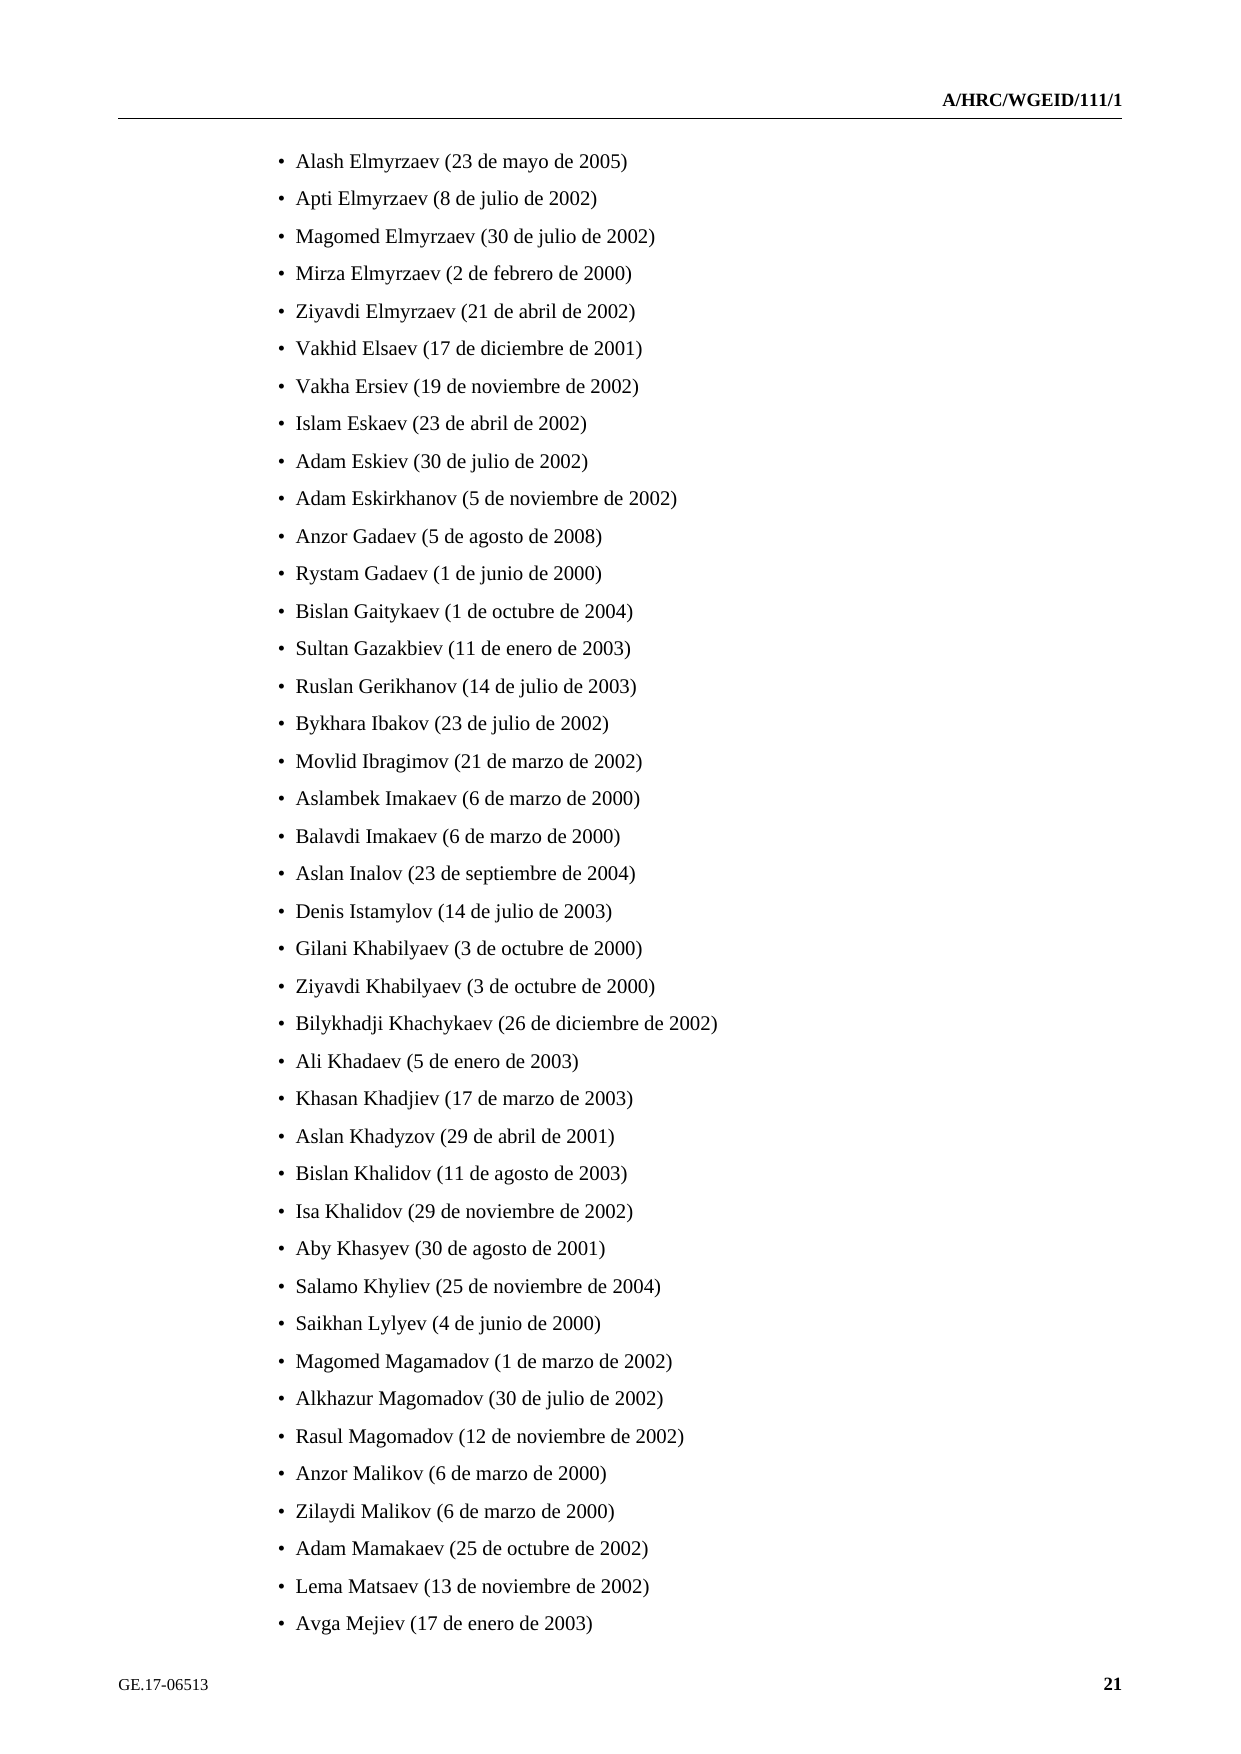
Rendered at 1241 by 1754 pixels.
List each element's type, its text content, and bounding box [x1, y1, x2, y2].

text Isa Khalidov (29 de noviembre de 2002) [278, 1198, 1122, 1223]
text Islam Eskaev (23 de abril de 2002) [278, 410, 1122, 435]
text Ali Khadaev (5 de enero de 2003) [278, 1048, 1122, 1073]
text Magomed Elmyrzaev (30 de julio de 2002) [278, 223, 1122, 248]
text Apti Elmyrzaev (8 de julio de 2002) [278, 185, 1122, 210]
text Avga Mejiev (17 de enero de 2003) [278, 1610, 1122, 1635]
text Khasan Khadjiev (17 de marzo de 2003) [278, 1085, 1122, 1110]
text Bykhara Ibakov (23 de julio de 2002) [278, 710, 1122, 735]
text Sultan Gazakbiev (11 de enero de 2003) [278, 635, 1122, 660]
text Salamo Khyliev (25 de noviembre de 2004) [278, 1273, 1122, 1298]
text Gilani Khabilyaev (3 de octubre de 2000) [278, 935, 1122, 960]
text Mirza Elmyrzaev (2 de febrero de 2000) [278, 260, 1122, 285]
text Saikhan Lylyev (4 de junio de 2000) [278, 1310, 1122, 1335]
text Movlid Ibragimov (21 de marzo de 2002) [278, 748, 1122, 773]
text Aslambek Imakaev (6 de marzo de 2000) [278, 785, 1122, 810]
text Zilaydi Malikov (6 de marzo de 2000) [278, 1498, 1122, 1523]
text Adam Eskiev (30 de julio de 2002) [278, 448, 1122, 473]
text Bislan Gaitykaev (1 de octubre de 2004) [278, 598, 1122, 623]
text Aslan Khadyzov (29 de abril de 2001) [278, 1123, 1122, 1148]
text Rasul Magomadov (12 de noviembre de 2002) [278, 1423, 1122, 1448]
text Balavdi Imakaev (6 de marzo de 2000) [278, 823, 1122, 848]
text Adam Mamakaev (25 de octubre de 2002) [278, 1535, 1122, 1560]
text Lema Matsaev (13 de noviembre de 2002) [278, 1573, 1122, 1598]
text Denis Istamylov (14 de julio de 2003) [278, 898, 1122, 923]
text Anzor Malikov (6 de marzo de 2000) [278, 1460, 1122, 1485]
text Bislan Khalidov (11 de agosto de 2003) [278, 1160, 1122, 1185]
text Ruslan Gerikhanov (14 de julio de 2003) [278, 673, 1122, 698]
text Rystam Gadaev (1 de junio de 2000) [278, 560, 1122, 585]
text Magomed Magamadov (1 de marzo de 2002) [278, 1348, 1122, 1373]
text Aby Khasyev (30 de agosto de 2001) [278, 1235, 1122, 1260]
text Anzor Gadaev (5 de agosto de 2008) [278, 523, 1122, 548]
text Vakha Ersiev (19 de noviembre de 2002) [278, 373, 1122, 398]
text Bilykhadji Khachykaev (26 de diciembre de 2002) [278, 1010, 1122, 1035]
text Vakhid Elsaev (17 de diciembre de 2001) [278, 335, 1122, 360]
text Ziyavdi Khabilyaev (3 de octubre de 2000) [278, 973, 1122, 998]
text Ziyavdi Elmyrzaev (21 de abril de 2002) [278, 298, 1122, 323]
text Adam Eskirkhanov (5 de noviembre de 2002) [278, 485, 1122, 510]
text Alkhazur Magomadov (30 de julio de 2002) [278, 1385, 1122, 1410]
text Aslan Inalov (23 de septiembre de 2004) [278, 860, 1122, 885]
text Alash Elmyrzaev (23 de mayo de 2005) [278, 148, 1122, 173]
